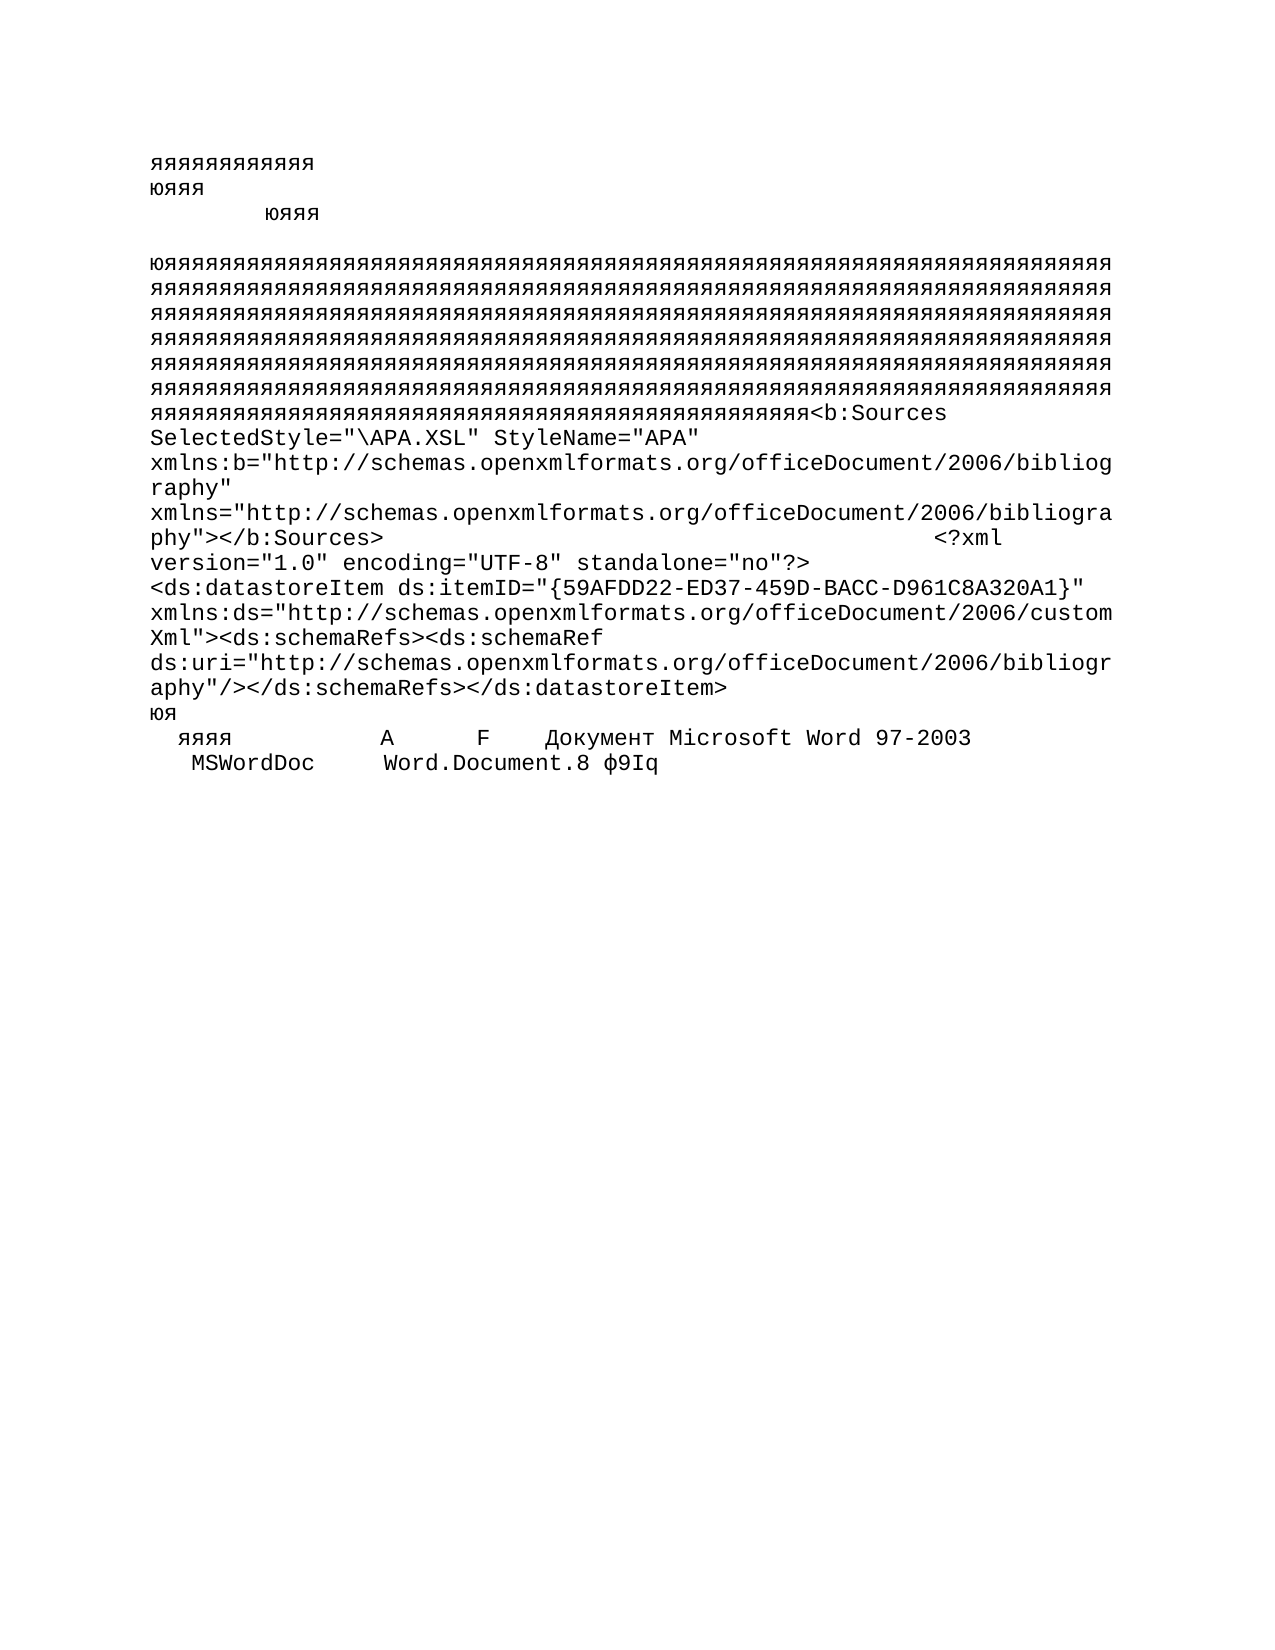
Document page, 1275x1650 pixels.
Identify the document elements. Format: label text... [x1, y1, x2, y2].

text юяяя юяяяяяяяяяяяяяяяяяяяяяяяяяяяяяяяяяяяяяяяяяяяяяяяяяяяяяяяяяяяяяяяяяяяяяяяяяяяяяяяяяяяяяяяяяяяяяяяяяяяяяяяяяяяяяяяяяяяяяяяяяяяяяяяяяяяяяяяяяяяяяяяяяяяяяяяяяяяяяяяяяяяяяяяяяяяяяяяяяяяяяяяяяяяяяяяяяяяяяяяяяяяяяяяяяяяяяяяяяяяяяяяяяяяяяяяяяяяяяяяяяяяяяяяяяяяяяяяяяяяяяяяяяяяяяяяяяяяяяяяяяяяяяяяяяяяяяяяяяяяяяяяяяяяяяяяяяяяяяяяяяяяяяяяяяяяяяяяяяяяяяяяяяяяяяяяяяяяяяяяяяяяяяяяяяяяяяяяяяяяяяяяяяяяяяяяяяяяяяяяяяяяяяяяяяяяяяяяяяяяяяяяяяяяяяяяяяяяяяяяяяяяяяяяяяяяяяяяяяяяяяяяяяяя<b:Sources SelectedStyle="\APA.XSL" StyleName="APA" xmlns:b="http://schemas.openxmlformats.org/officeDocument/2006/bibliography" xmlns="http://schemas.openxmlformats.org/officeDocument/2006/bibliography"></b:Sources> <?xml version="1.0" encoding="UTF-8" standalone="no"?> [150, 200, 1125, 575]
text <ds:datastoreItem ds:itemID="{59AFDD22-ED37-459D-BACC-D961C8A320A1}" xmlns:ds="http://schemas.openxmlformats.org/officeDocument/2006/customXml"><ds:schemaRefs><ds:schemaRef ds:uri="http://schemas.openxmlformats.org/officeDocument/2006/bibliography"/></ds:schemaRefs></ds:datastoreItem> юя [150, 575, 1125, 725]
text яяяя А F Документ Microsoft Word 97-2003 [150, 725, 1125, 750]
text MSWordDoc Word.Document.8 ф9Іq [150, 750, 1125, 775]
text r яяяяяяяяяяяя юяяя [150, 150, 1125, 200]
